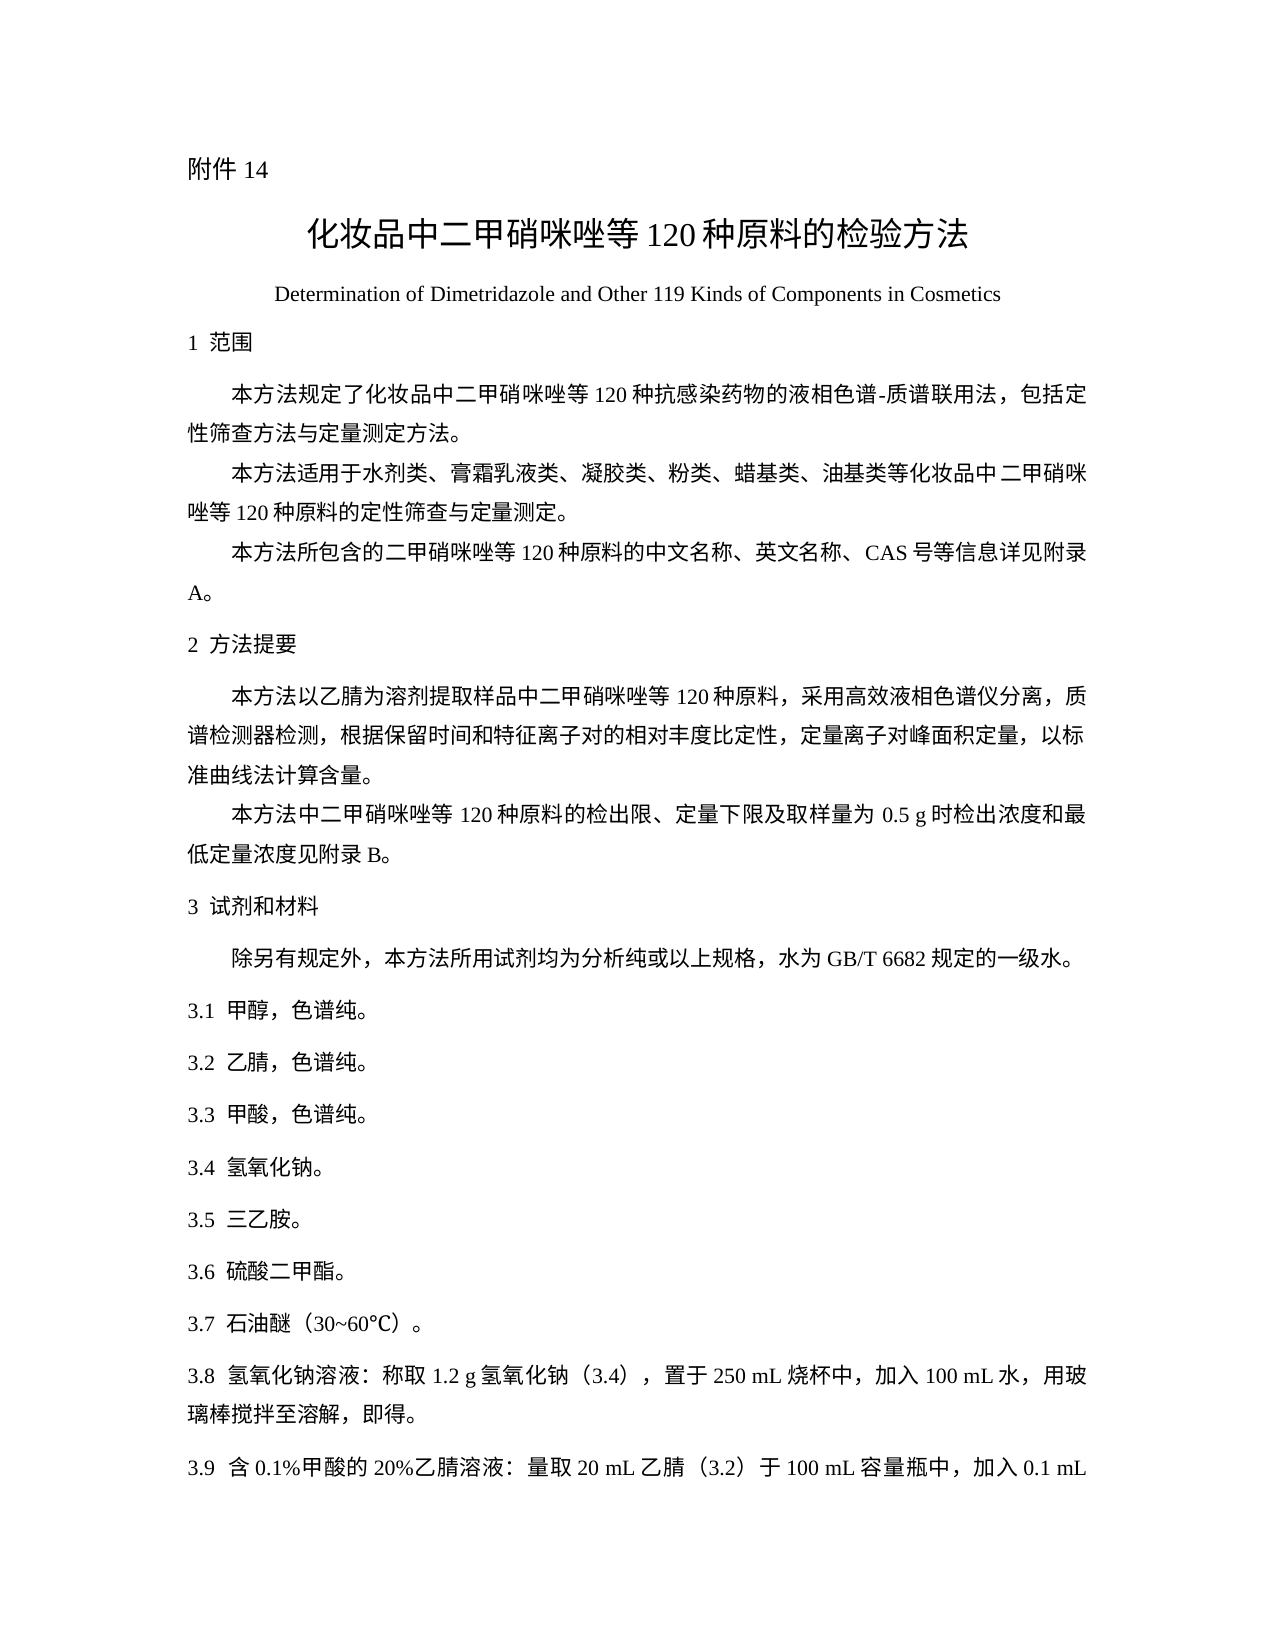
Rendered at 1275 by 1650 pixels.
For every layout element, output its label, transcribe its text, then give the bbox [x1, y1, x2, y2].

text 3.7 石油醚（30~60℃）。 [187, 1306, 1087, 1337]
text Determination of Dimetridazole and Other 119 Kinds of Components in Cosmetics [188, 281, 1087, 306]
text 2 方法提要 [187, 627, 1087, 658]
text 3.5 三乙胺。 [187, 1202, 1087, 1233]
text 本方法规定了化妆品中二甲硝咪唑等120种抗感染药物的液相色谱-质谱联用法，包括定性筛查方法与定量测定方法。 [187, 377, 1087, 448]
text 除另有规定外，本方法所用试剂均为分析纯或以上规格，水为 GB/T 6682 规定的一级水。 [187, 941, 1087, 973]
text 1 范围 [187, 324, 1087, 356]
text 本方法所包含的二甲硝咪唑等120种原料的中文名称、英文名称、CAS号等信息详见附录A。 [187, 535, 1087, 606]
text 附件 14 [187, 150, 1087, 186]
text 本方法以乙腈为溶剂提取样品中二甲硝咪唑等120种原料，采用高效液相色谱仪分离，质谱检测器检测，根据保留时间和特征离子对的相对丰度比定性，定量离子对峰面积定量，以标准曲线法计算含量。 [187, 679, 1087, 789]
text 3.3 甲酸，色谱纯。 [187, 1097, 1087, 1129]
text 3.4 氢氧化钠。 [187, 1149, 1087, 1181]
text 本方法中二甲硝咪唑等120种原料的检出限、定量下限及取样量为0.5 g时检出浓度和最低定量浓度见附录B。 [187, 797, 1087, 869]
text 3.2 乙腈，色谱纯。 [187, 1045, 1087, 1077]
text 3.6 硫酸二甲酯。 [187, 1254, 1087, 1285]
text 化妆品中二甲硝咪唑等120种原料的检验方法 [187, 208, 1087, 256]
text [187, 1449, 1087, 1481]
text 3 试剂和材料 [187, 889, 1087, 921]
text 本方法适用于水剂类、膏霜乳液类、凝胶类、粉类、蜡基类、油基类等化妆品中二甲硝咪唑等120种原料的定性筛查与定量测定。 [187, 456, 1087, 527]
text 3.8 氢氧化钠溶液：称取1.2 g氢氧化钠（3.4），置于250 mL烧杯中，加入100 mL水，用玻璃棒搅拌至溶解，即得。 [187, 1358, 1087, 1429]
text 3.1 甲醇，色谱纯。 [187, 993, 1087, 1025]
